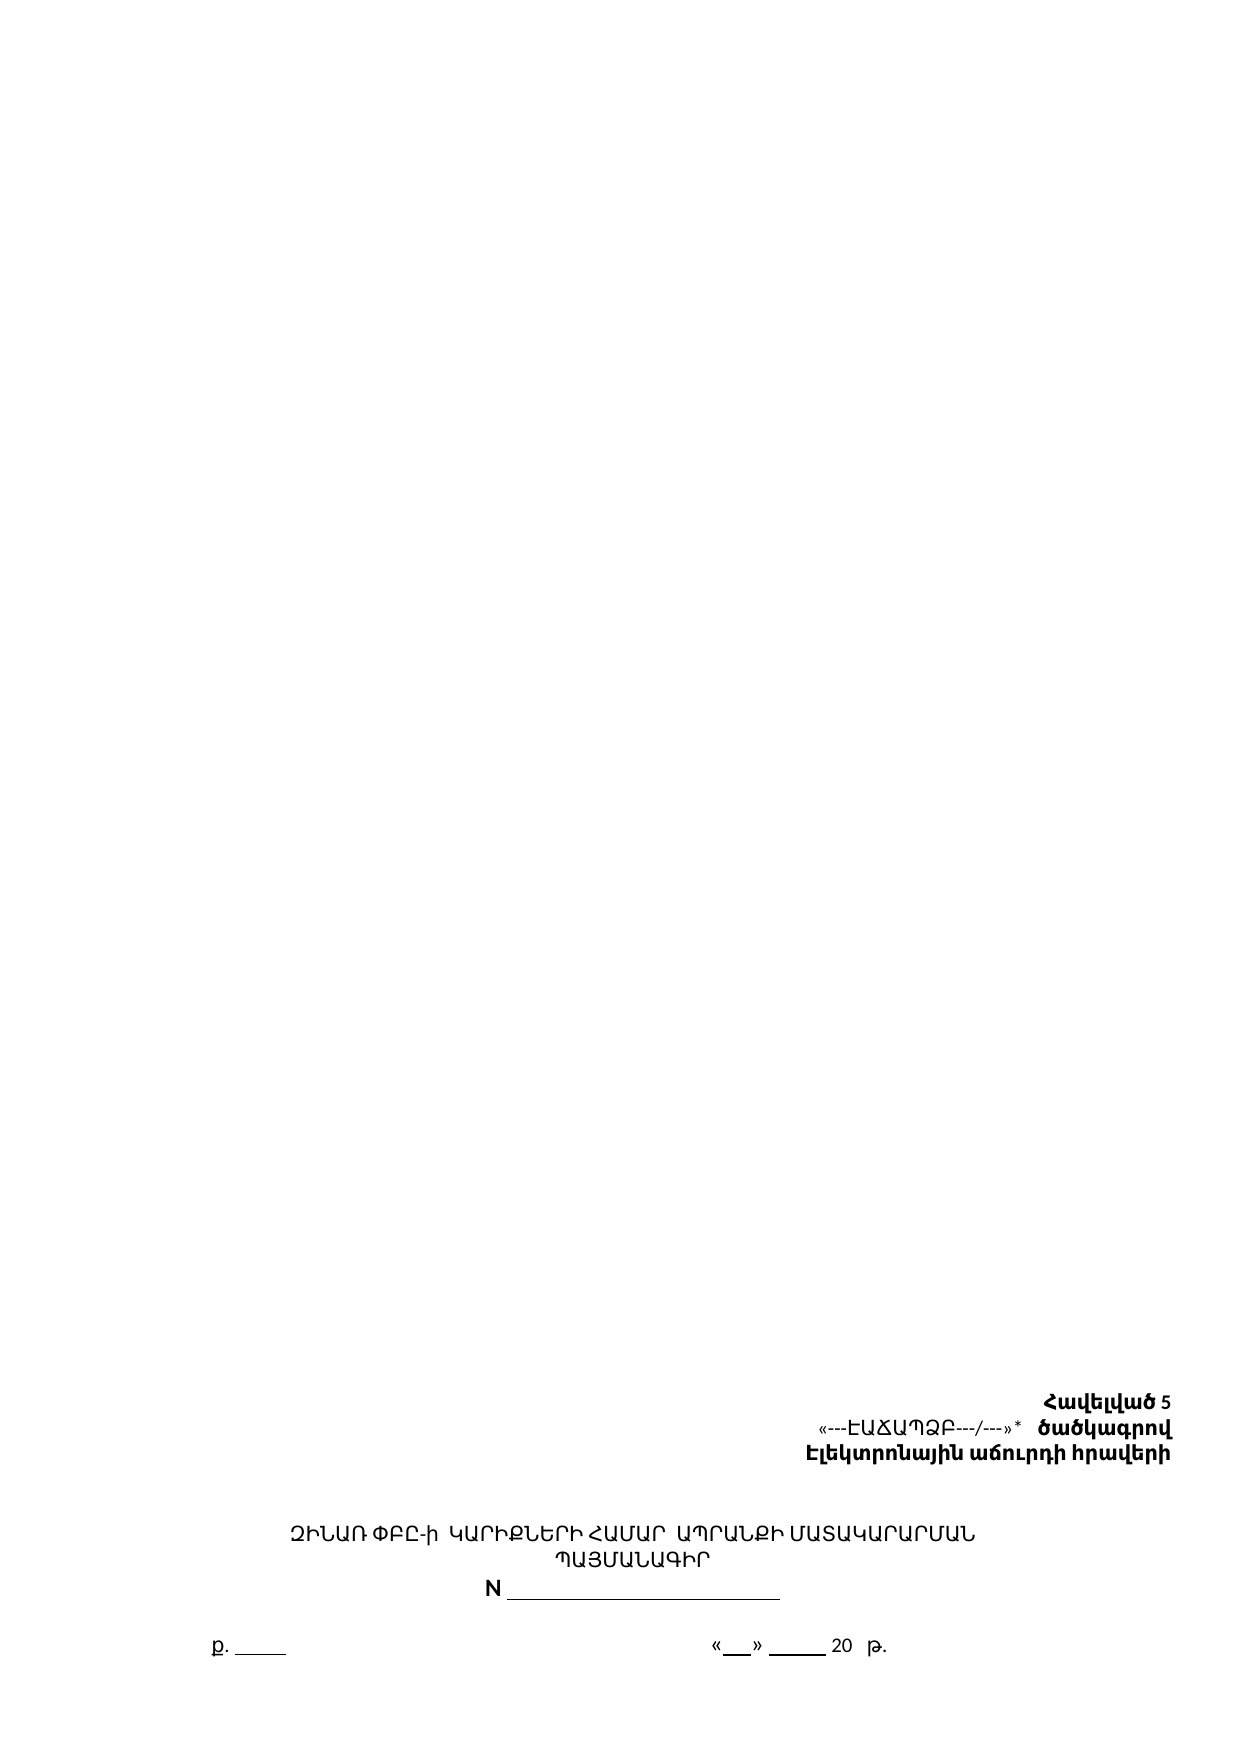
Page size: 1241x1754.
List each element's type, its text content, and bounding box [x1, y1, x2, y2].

text N [79, 1572, 1171, 1603]
text «---ԷԱՃԱՊՁԲ---/---»* ծածկագրով [94, 1415, 1171, 1440]
text Էլեկտրոնային աճուրդի հրավերի [94, 1440, 1171, 1466]
text Հավելված 5 [94, 1389, 1171, 1415]
text ՊԱՅՄԱՆԱԳԻՐ [79, 1547, 1171, 1572]
text ք. « » 20 թ. [94, 1628, 1171, 1659]
text ԶԻՆԱՌ ՓԲԸ-ի ԿԱՐԻՔՆԵՐԻ ՀԱՄԱՐ ԱՊՐԱՆՔԻ ՄԱՏԱԿԱՐԱՐՄԱՆ [79, 1522, 1171, 1547]
